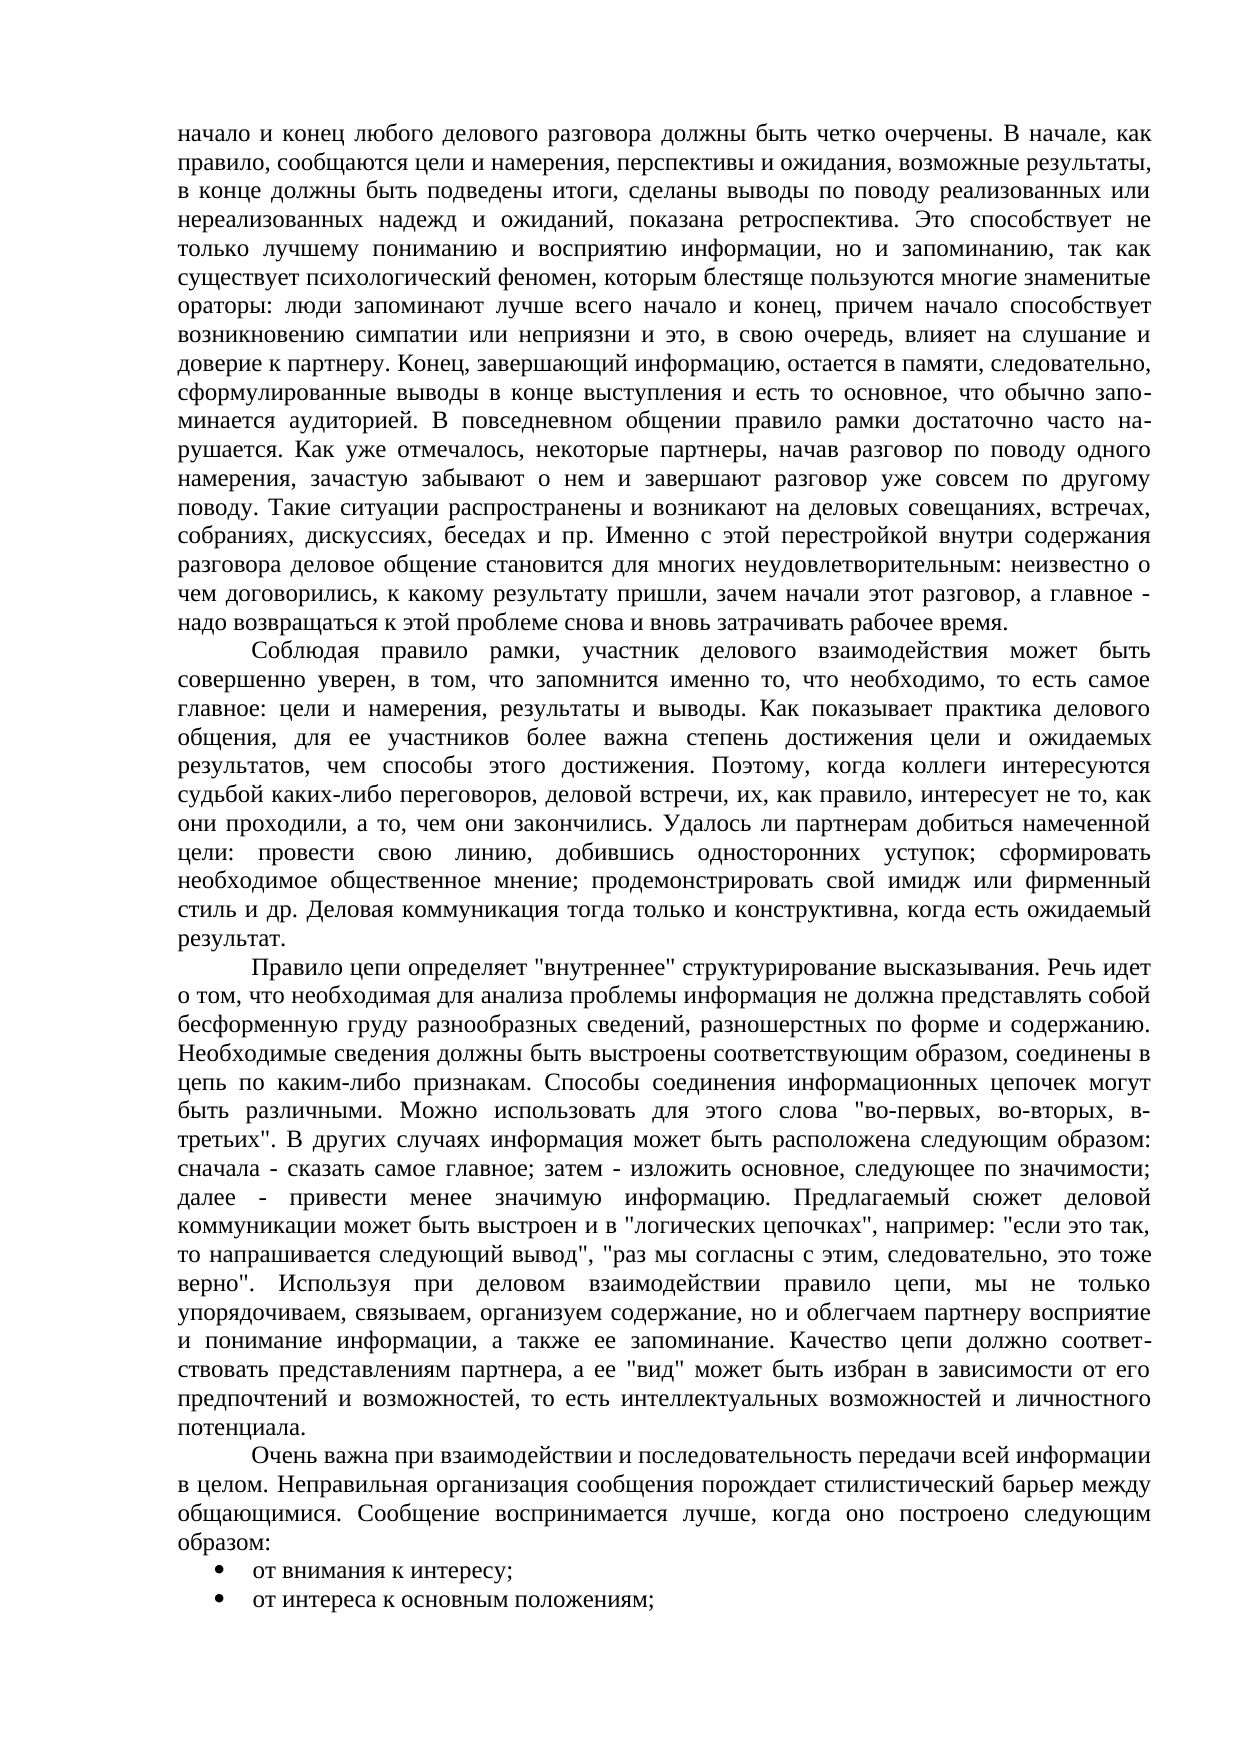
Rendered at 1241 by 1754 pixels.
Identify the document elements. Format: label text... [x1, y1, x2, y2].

text Правило цепи определяет "внутреннее" структурирование высказывания. Речь идет о том, что необходимая для анализа проблемы информация не должна представлять собой бесформенную груду разнообразных сведений, разношерстных по форме и содержанию. Необходимые сведения должны быть выстроены соответствующим образом, соединены в цепь по каким-либо признакам. Способы соединения информационных цепочек могут быть различными. Можно использовать для этого слова "во-первых, во-вторых, в-третьих". В других случаях информация может быть расположена следующим образом: сначала - сказать самое главное; затем - изложить основное, следующее по значимости; далее - привести менее значимую информацию. Предлагаемый сюжет деловой коммуникации может быть выстроен и в "логических цепочках", например: "если это так, то напрашивается следующий вывод", "раз мы согласны с этим, следовательно, это тоже верно". Используя при деловом взаимодействии правило цепи, мы не только упорядочиваем, связываем, организуем содержание, но и облегчаем партнеру восприятие и понимание информации, а также ее запоминание. Качество цепи должно соответствовать представлениям партнера, а ее "вид" может быть избран в зависимости от его предпочтений и возможностей, то есть интеллектуальных возможностей и личностного потенциала. [177, 952, 1152, 1441]
text Очень важна при взаимодействии и последовательность передачи всей информации в целом. Неправильная организация сообщения порождает стилистический барьер между общающимися. Сообщение воспринимается лучше, когда оно построено следующим образом: [177, 1441, 1152, 1556]
list от внимания к интересу; [215, 1556, 1152, 1584]
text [177, 118, 1152, 636]
text Соблюдая правило рамки, участник делового взаимодействия может быть совершенно уверен, в том, что запомнится именно то, что необходимо, то есть самое главное: цели и намерения, результаты и выводы. Как показывает практика делового общения, для ее участников более важна степень достижения цели и ожидаемых результатов, чем способы этого достижения. Поэтому, когда коллеги интересуются судьбой каких-либо переговоров, деловой встречи, их, как правило, интересует не то, как они проходили, а то, чем они закончились. Удалось ли партнерам добиться намеченной цели: провести свою линию, добившись односторонних уступок; сформировать необходимое общественное мнение; продемонстрировать свой имидж или фирменный стиль и др. Деловая коммуникация тогда только и конструктивна, когда есть ожидаемый результат. [177, 636, 1152, 952]
list от интереса к основным положениям; [215, 1584, 1152, 1613]
